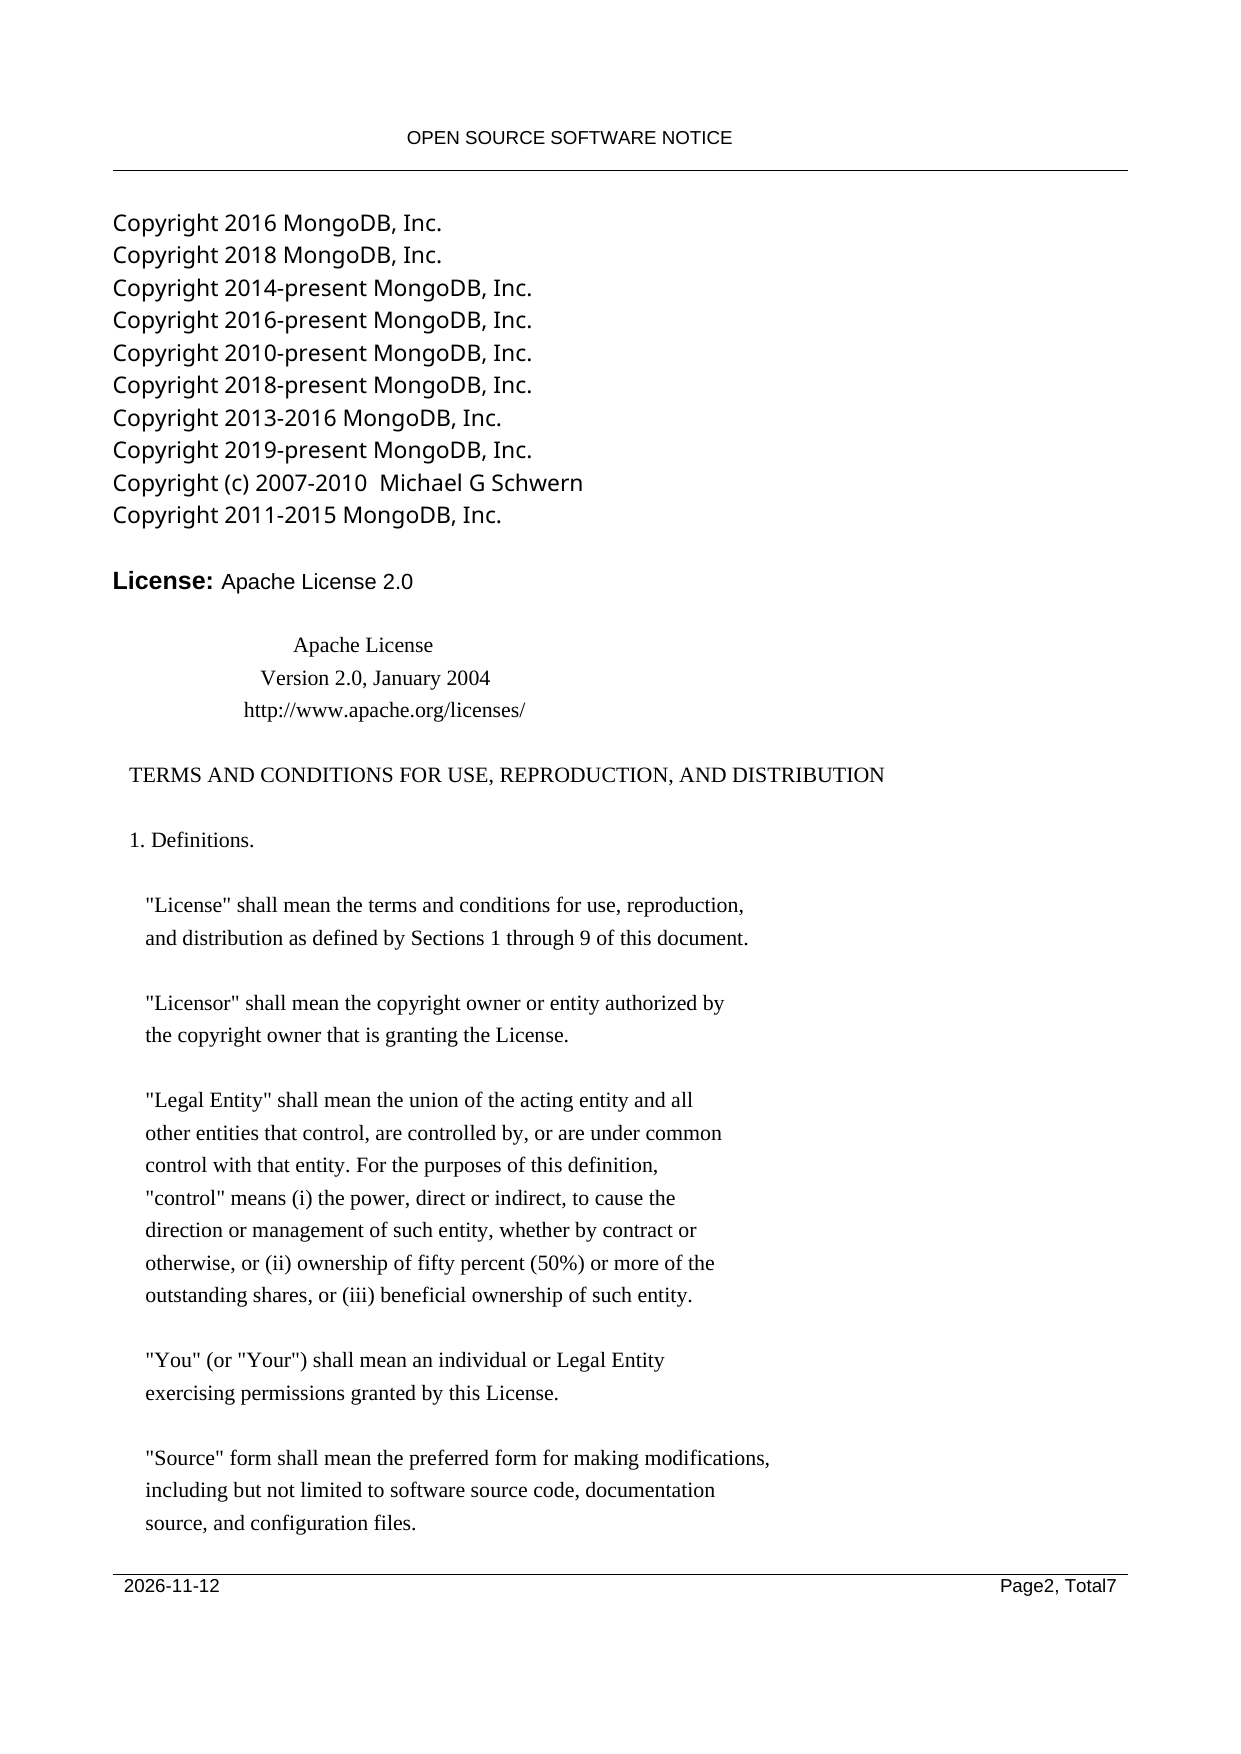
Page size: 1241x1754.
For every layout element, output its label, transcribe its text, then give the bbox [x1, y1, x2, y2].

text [112, 206, 1128, 564]
text License: Apache License 2.0 [112, 564, 1128, 596]
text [112, 596, 1128, 1539]
